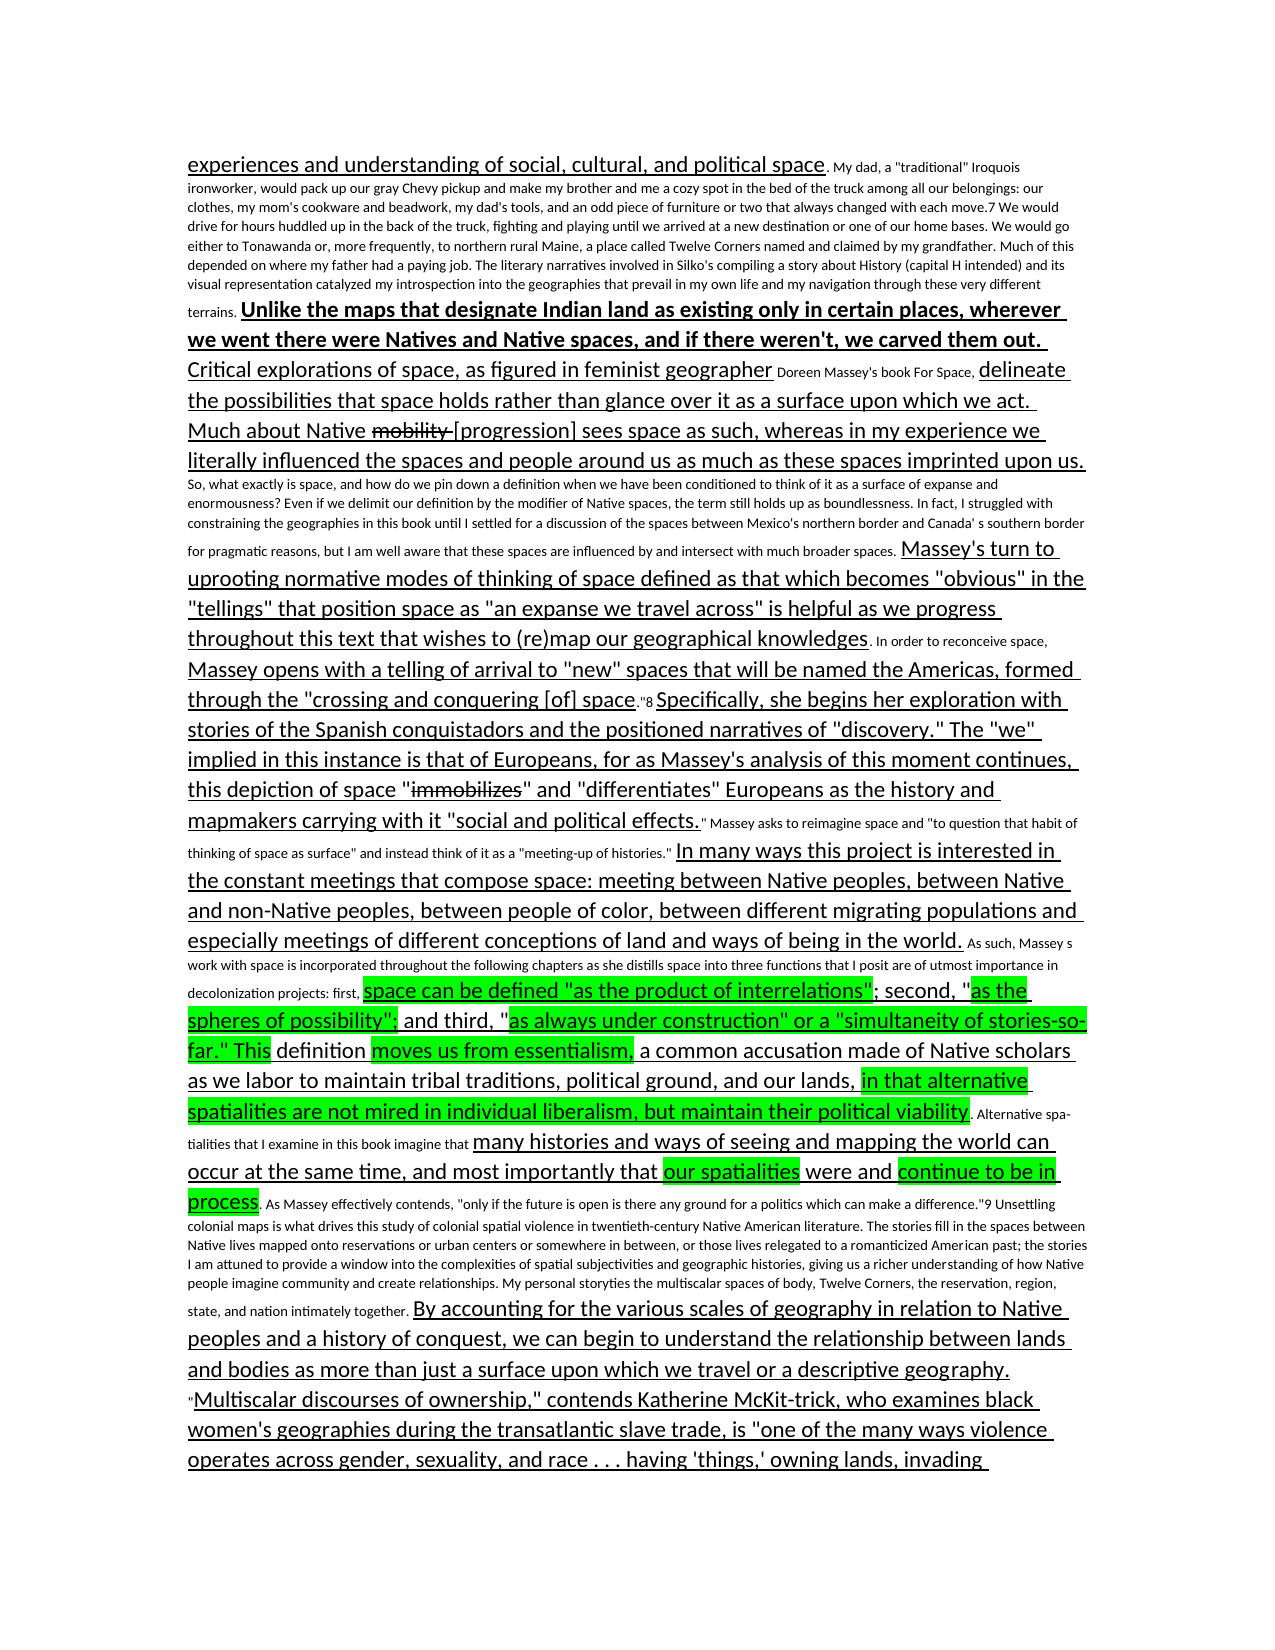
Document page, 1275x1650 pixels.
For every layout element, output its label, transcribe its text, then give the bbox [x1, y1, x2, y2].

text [187, 150, 1087, 1030]
